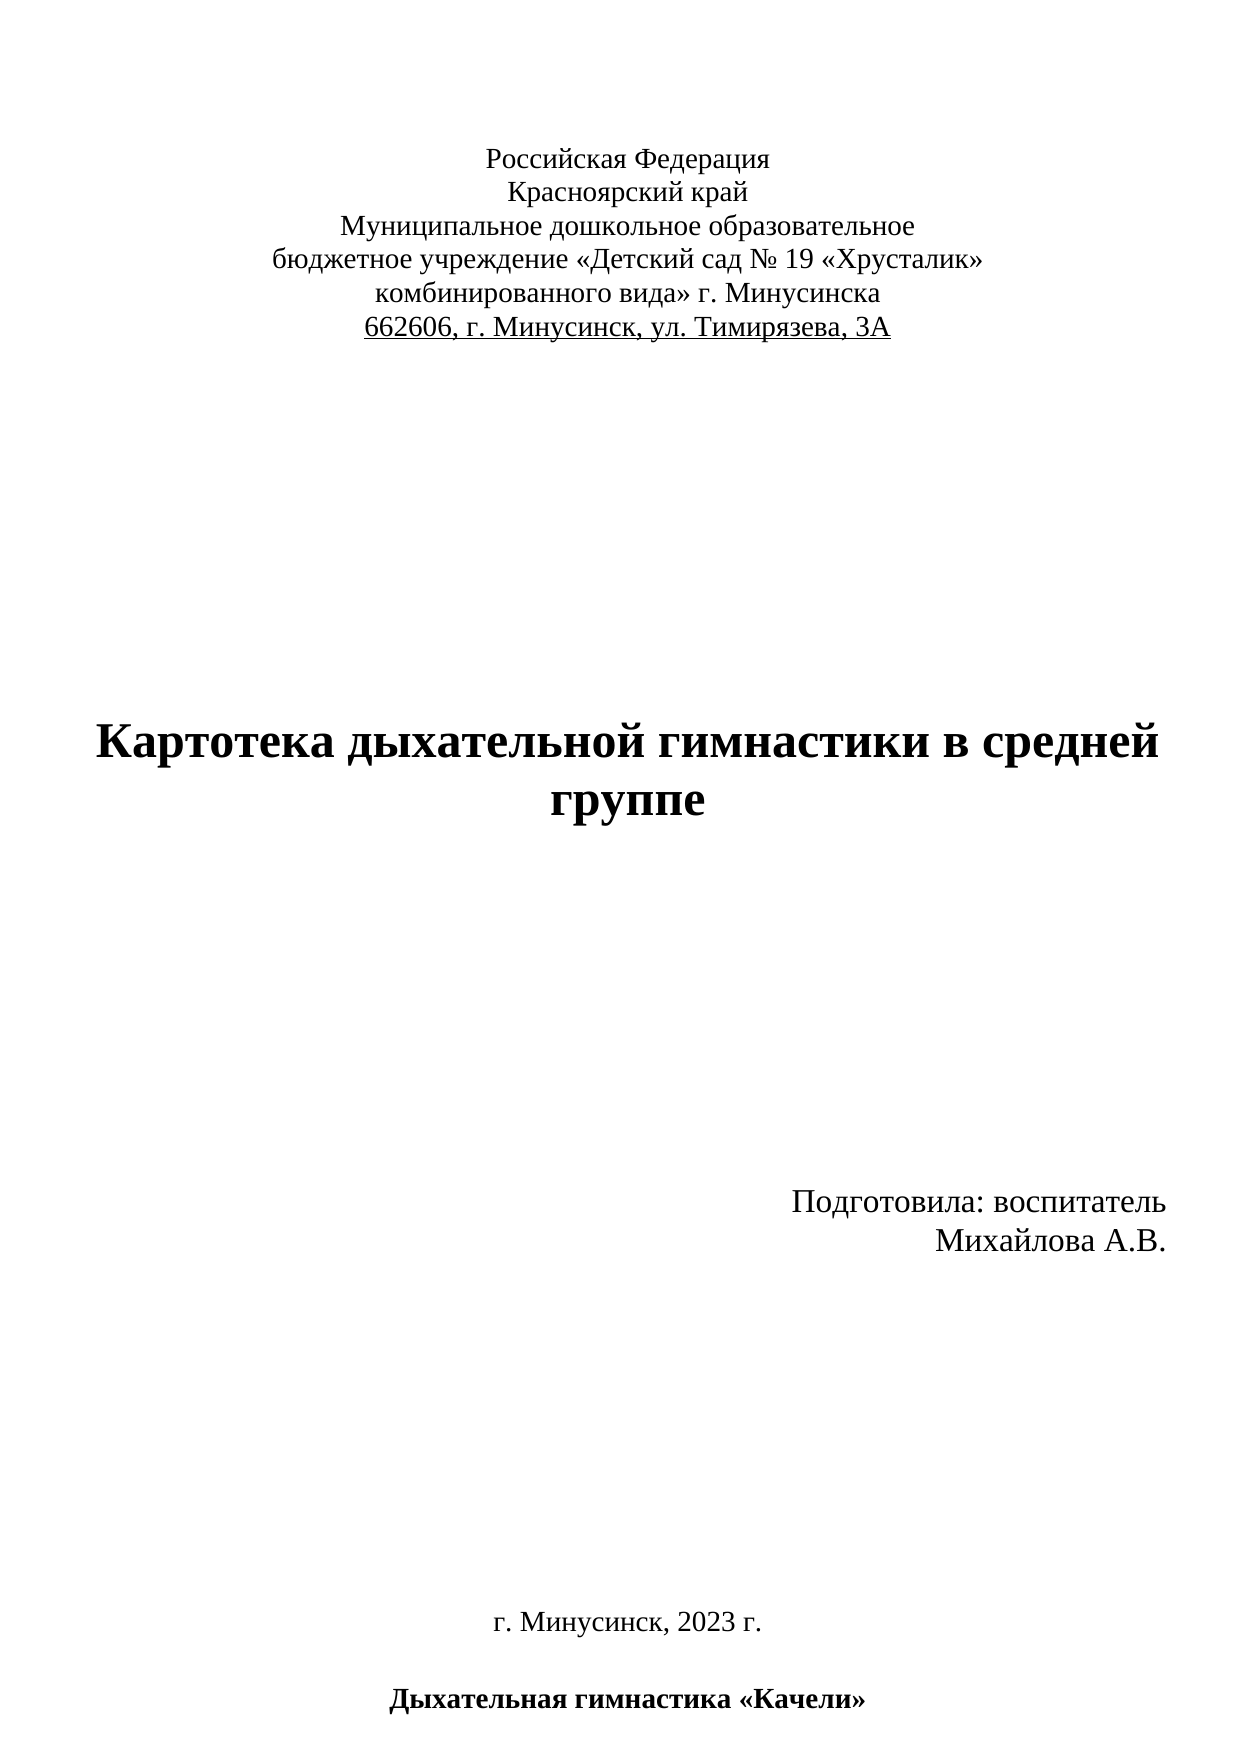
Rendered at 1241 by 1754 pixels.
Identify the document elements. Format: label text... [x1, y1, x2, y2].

text Дыхательная гимнастика «Качели» [89, 1681, 1167, 1715]
text Михайлова А.В. [89, 1220, 1167, 1258]
text Муниципальное дошкольное образовательное [89, 208, 1167, 242]
text Подготовила: воспитатель [89, 1182, 1167, 1220]
text комбинированного вида» г. Минусинска [89, 275, 1167, 309]
text Российская Федерация [89, 141, 1167, 174]
text Красноярский край [89, 174, 1167, 208]
text г. Минусинск, 2023 г. [89, 1604, 1167, 1638]
text бюджетное учреждение «Детский сад № 19 «Хрусталик» [89, 242, 1167, 275]
text Картотека дыхательной гимнастики в средней группе [89, 711, 1167, 826]
text 662606, г. Минусинск, ул. Тимирязева, 3А [89, 309, 1167, 342]
